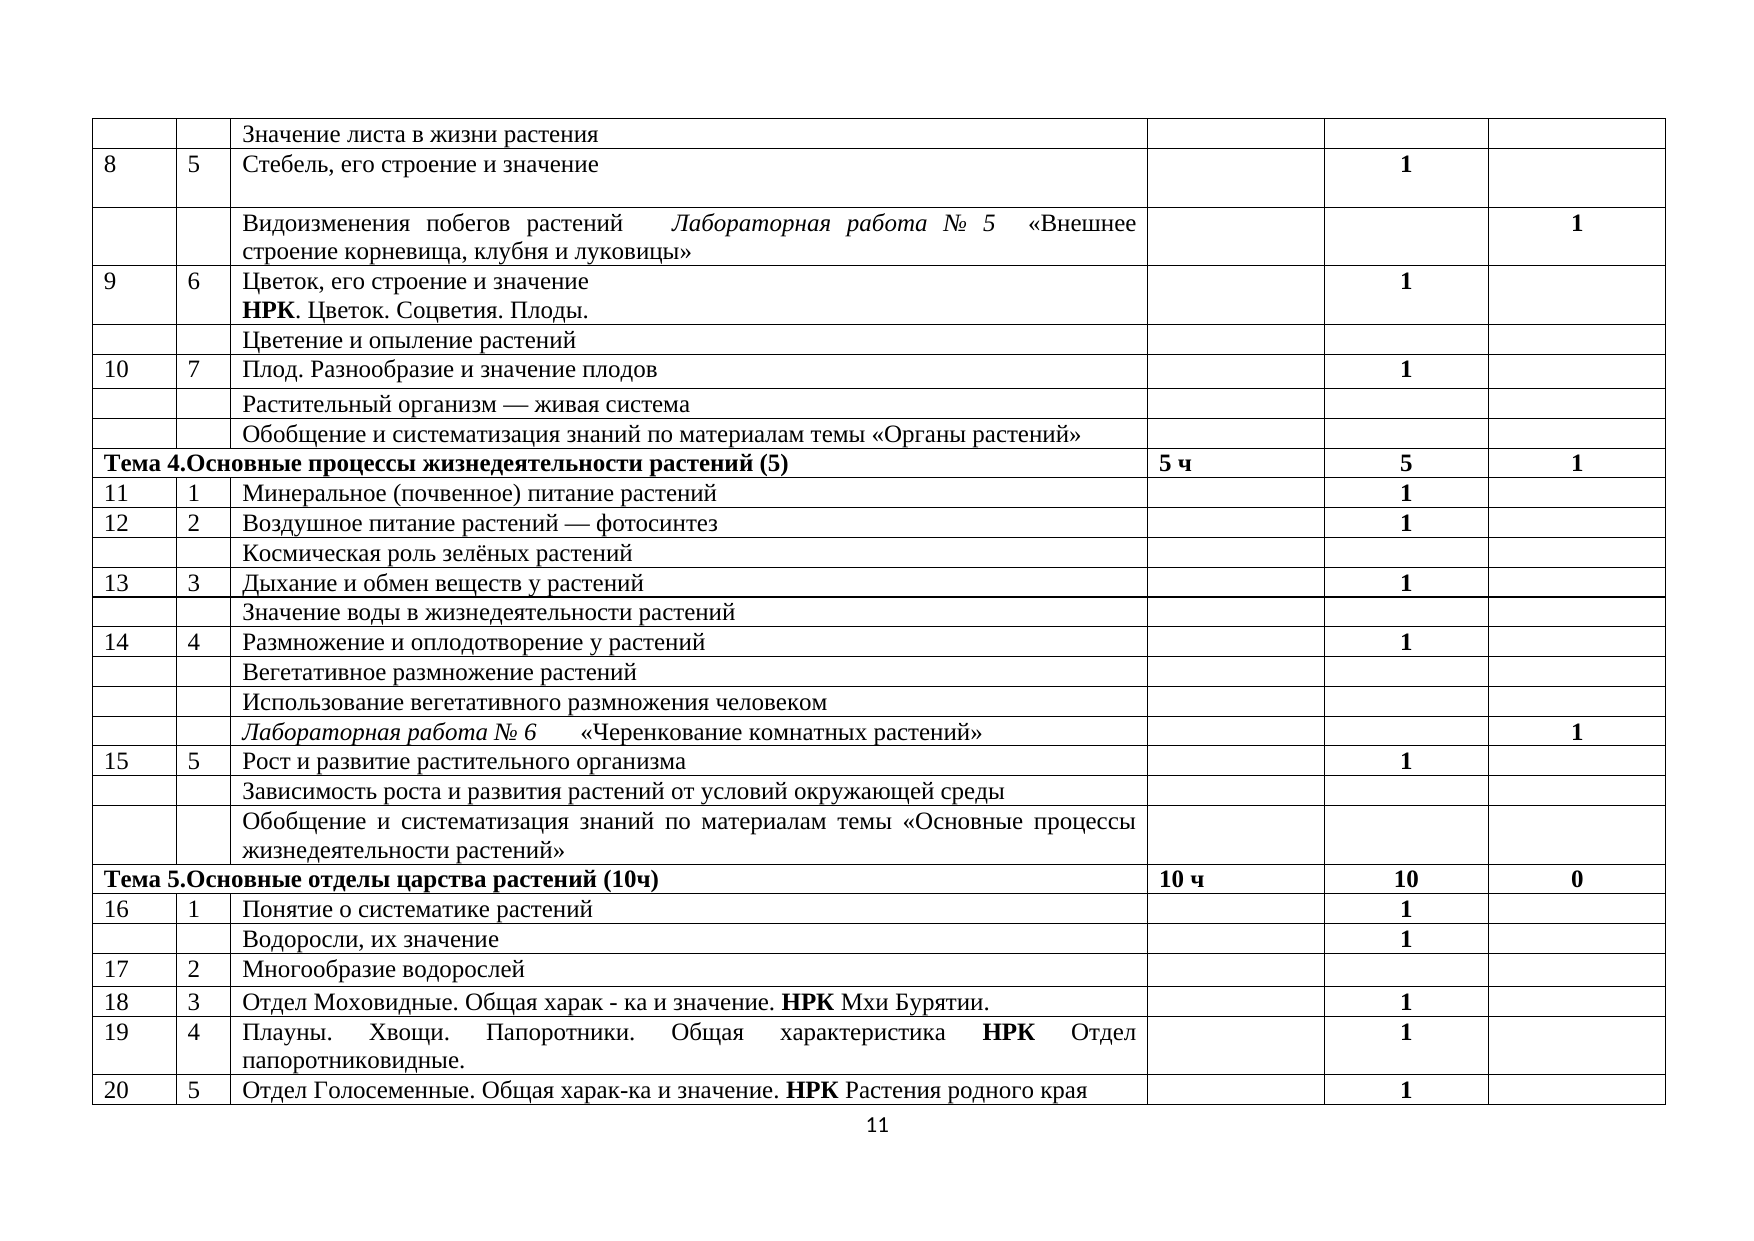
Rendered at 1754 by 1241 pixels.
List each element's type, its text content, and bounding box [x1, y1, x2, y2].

table_cell 1 [1325, 627, 1488, 656]
table_cell [93, 538, 176, 567]
table_cell Многообразие водорослей [231, 954, 1147, 986]
table_cell [1489, 1075, 1665, 1104]
table_cell [93, 119, 176, 148]
table_cell 3 [177, 568, 230, 596]
table_cell [1489, 598, 1665, 626]
table_cell [1148, 954, 1324, 986]
table_cell [1325, 776, 1488, 805]
table_cell [93, 208, 176, 265]
table_cell [93, 924, 176, 953]
table_cell [1489, 266, 1665, 324]
table_cell [1148, 1017, 1324, 1074]
table_cell 1 [177, 894, 230, 923]
table_cell 1 [1489, 449, 1665, 477]
table_cell [1489, 355, 1665, 388]
table_cell [1148, 776, 1324, 805]
table_cell [1325, 325, 1488, 353]
table_cell Видоизменения побегов растений Лабораторная работа № 5 «Внешнее строение корневища, клубня и луковицы» [231, 208, 1147, 265]
table_cell [1489, 987, 1665, 1016]
table_cell [93, 806, 176, 863]
table_cell [177, 687, 230, 716]
table_cell Обобщение и систематизация знаний по материалам темы «Органы растений» [231, 419, 1147, 447]
table_cell Значение листа в жизни растения [231, 119, 1147, 148]
table_cell [1148, 325, 1324, 353]
table_cell [1148, 1075, 1324, 1104]
table_cell 16 [93, 894, 176, 923]
table_cell [1325, 419, 1488, 447]
table_cell [177, 806, 230, 863]
table_cell [177, 657, 230, 686]
table_cell [1489, 478, 1665, 507]
table_cell 1 [1489, 208, 1665, 265]
table_cell [1148, 717, 1324, 745]
table_cell 12 [93, 508, 176, 537]
table_cell 5 ч [1148, 449, 1324, 477]
table_cell Стебель, его строение и значение [231, 149, 1147, 207]
table_cell [1148, 478, 1324, 507]
table_cell 17 [93, 954, 176, 986]
table_cell [1148, 598, 1324, 626]
table_cell [1148, 627, 1324, 656]
table_cell [1148, 149, 1324, 207]
table_cell [1325, 717, 1488, 745]
table_cell [1325, 538, 1488, 567]
table_cell [93, 598, 176, 626]
table_cell [1489, 894, 1665, 923]
table_cell 2 [177, 954, 230, 986]
table_cell 10 [93, 355, 176, 388]
table_cell [1489, 746, 1665, 775]
table_cell [1489, 776, 1665, 805]
table_cell Размножение и оплодотворение у растений [231, 627, 1147, 656]
table_cell 5 [1325, 449, 1488, 477]
table_cell 0 [1489, 865, 1665, 893]
table_cell Лабораторная работа № 6 «Черенкование комнатных растений» [231, 717, 1147, 745]
table_cell Отдел Голосеменные. Общая харак-ка и значение. НРК Растения родного края [231, 1075, 1147, 1104]
table_cell Растительный организм — живая система [231, 389, 1147, 418]
table_cell Дыхание и обмен веществ у растений [231, 568, 1147, 596]
table_cell 10 [1325, 865, 1488, 893]
table_cell [1148, 419, 1324, 447]
table_cell [1148, 687, 1324, 716]
table_cell [177, 419, 230, 447]
table_cell [1489, 419, 1665, 447]
table_cell [1325, 598, 1488, 626]
table_cell Значение воды в жизнедеятельности растений [231, 598, 1147, 626]
table_cell 15 [93, 746, 176, 775]
table_cell Водоросли, их значение [231, 924, 1147, 953]
table_cell Плод. Разнообразие и значение плодов [231, 355, 1147, 388]
table_cell [1148, 894, 1324, 923]
table_cell 1 [1325, 987, 1488, 1016]
table_cell Зависимость роста и развития растений от условий окружающей среды [231, 776, 1147, 805]
table_cell Вегетативное размножение растений [231, 657, 1147, 686]
table_cell [1489, 389, 1665, 418]
table_cell Плауны. Хвощи. Папоротники. Общая характеристика НРК Отдел папоротниковидные. [231, 1017, 1147, 1074]
table_cell Цветок, его строение и значение НРК. Цветок. Соцветия. Плоды. [231, 266, 1147, 324]
table_cell [1489, 657, 1665, 686]
table_cell 1 [1325, 508, 1488, 537]
table_cell [1489, 954, 1665, 986]
table_cell [1148, 924, 1324, 953]
table_cell [93, 325, 176, 353]
table_cell [1148, 538, 1324, 567]
table_cell Понятие о систематике растений [231, 894, 1147, 923]
table_cell [1325, 657, 1488, 686]
table_cell Рост и развитие растительного организма [231, 746, 1147, 775]
table_cell 1 [1325, 894, 1488, 923]
table_cell [1148, 355, 1324, 388]
table_cell [1148, 266, 1324, 324]
table_cell [1325, 954, 1488, 986]
table_cell 1 [1325, 149, 1488, 207]
table_cell 19 [93, 1017, 176, 1074]
table_cell Воздушное питание растений — фотосинтез [231, 508, 1147, 537]
table_cell [1325, 806, 1488, 863]
table_cell 8 [93, 149, 176, 207]
table_cell 4 [177, 627, 230, 656]
table_cell 4 [177, 1017, 230, 1074]
table_cell 11 [93, 478, 176, 507]
table_cell [93, 419, 176, 447]
table_cell 20 [93, 1075, 176, 1104]
table_cell 1 [1325, 1075, 1488, 1104]
table_cell [177, 325, 230, 353]
table_cell [1489, 806, 1665, 863]
table_cell 5 [177, 1075, 230, 1104]
table_cell [1148, 508, 1324, 537]
table_cell 13 [93, 568, 176, 596]
table_cell [1148, 987, 1324, 1016]
table_cell 18 [93, 987, 176, 1016]
table_cell [1489, 568, 1665, 596]
table_cell [1148, 746, 1324, 775]
table_cell [93, 657, 176, 686]
table_cell 7 [177, 355, 230, 388]
table_cell [1148, 119, 1324, 148]
table_cell 1 [1325, 746, 1488, 775]
table_cell [93, 717, 176, 745]
table_cell Отдел Моховидные. Общая харак - ка и значение. НРК Мхи Бурятии. [231, 987, 1147, 1016]
table_cell 5 [177, 746, 230, 775]
table_cell 1 [1325, 478, 1488, 507]
table_cell [1489, 687, 1665, 716]
table_cell [1325, 119, 1488, 148]
table_cell [1148, 389, 1324, 418]
table_cell Минеральное (почвенное) питание растений [231, 478, 1147, 507]
table_cell [1489, 1017, 1665, 1074]
table_cell [177, 598, 230, 626]
table_cell [1489, 325, 1665, 353]
table_cell Тема 4.Основные процессы жизнедеятельности растений (5) [93, 449, 1147, 477]
table_cell [1489, 538, 1665, 567]
table_cell 1 [1489, 717, 1665, 745]
table_cell Космическая роль зелёных растений [231, 538, 1147, 567]
table_cell [1148, 208, 1324, 265]
table_cell [177, 389, 230, 418]
table_cell Обобщение и систематизация знаний по материалам темы «Основные процессы жизнедеятельности растений» [231, 806, 1147, 863]
table_cell [1325, 687, 1488, 716]
table_cell [177, 208, 230, 265]
table_cell Использование вегетативного размножения человеком [231, 687, 1147, 716]
table_cell [1489, 627, 1665, 656]
table_cell Тема 5.Основные отделы царства растений (10ч) [93, 865, 1147, 893]
table_cell 1 [1325, 568, 1488, 596]
table_cell [93, 687, 176, 716]
table_cell [1325, 208, 1488, 265]
table_cell [1489, 119, 1665, 148]
table_cell [93, 776, 176, 805]
table_cell 5 [177, 149, 230, 207]
table_cell [177, 538, 230, 567]
table_cell 6 [177, 266, 230, 324]
table_cell [177, 717, 230, 745]
table_cell 1 [1325, 355, 1488, 388]
table_cell 10 ч [1148, 865, 1324, 893]
table_cell [177, 924, 230, 953]
table_cell 1 [1325, 924, 1488, 953]
table_cell [1489, 924, 1665, 953]
table_cell [1148, 568, 1324, 596]
table_cell [1489, 508, 1665, 537]
table_cell 14 [93, 627, 176, 656]
table_cell [1148, 806, 1324, 863]
table_cell [1489, 149, 1665, 207]
table_cell 2 [177, 508, 230, 537]
table_cell [93, 389, 176, 418]
table_cell 1 [177, 478, 230, 507]
table_cell 3 [177, 987, 230, 1016]
table_cell 1 [1325, 266, 1488, 324]
table_cell [177, 776, 230, 805]
table_cell 9 [93, 266, 176, 324]
table_cell Цветение и опыление растений [231, 325, 1147, 353]
table_cell [1325, 389, 1488, 418]
table_cell [1148, 657, 1324, 686]
table_cell 1 [1325, 1017, 1488, 1074]
table_cell [177, 119, 230, 148]
